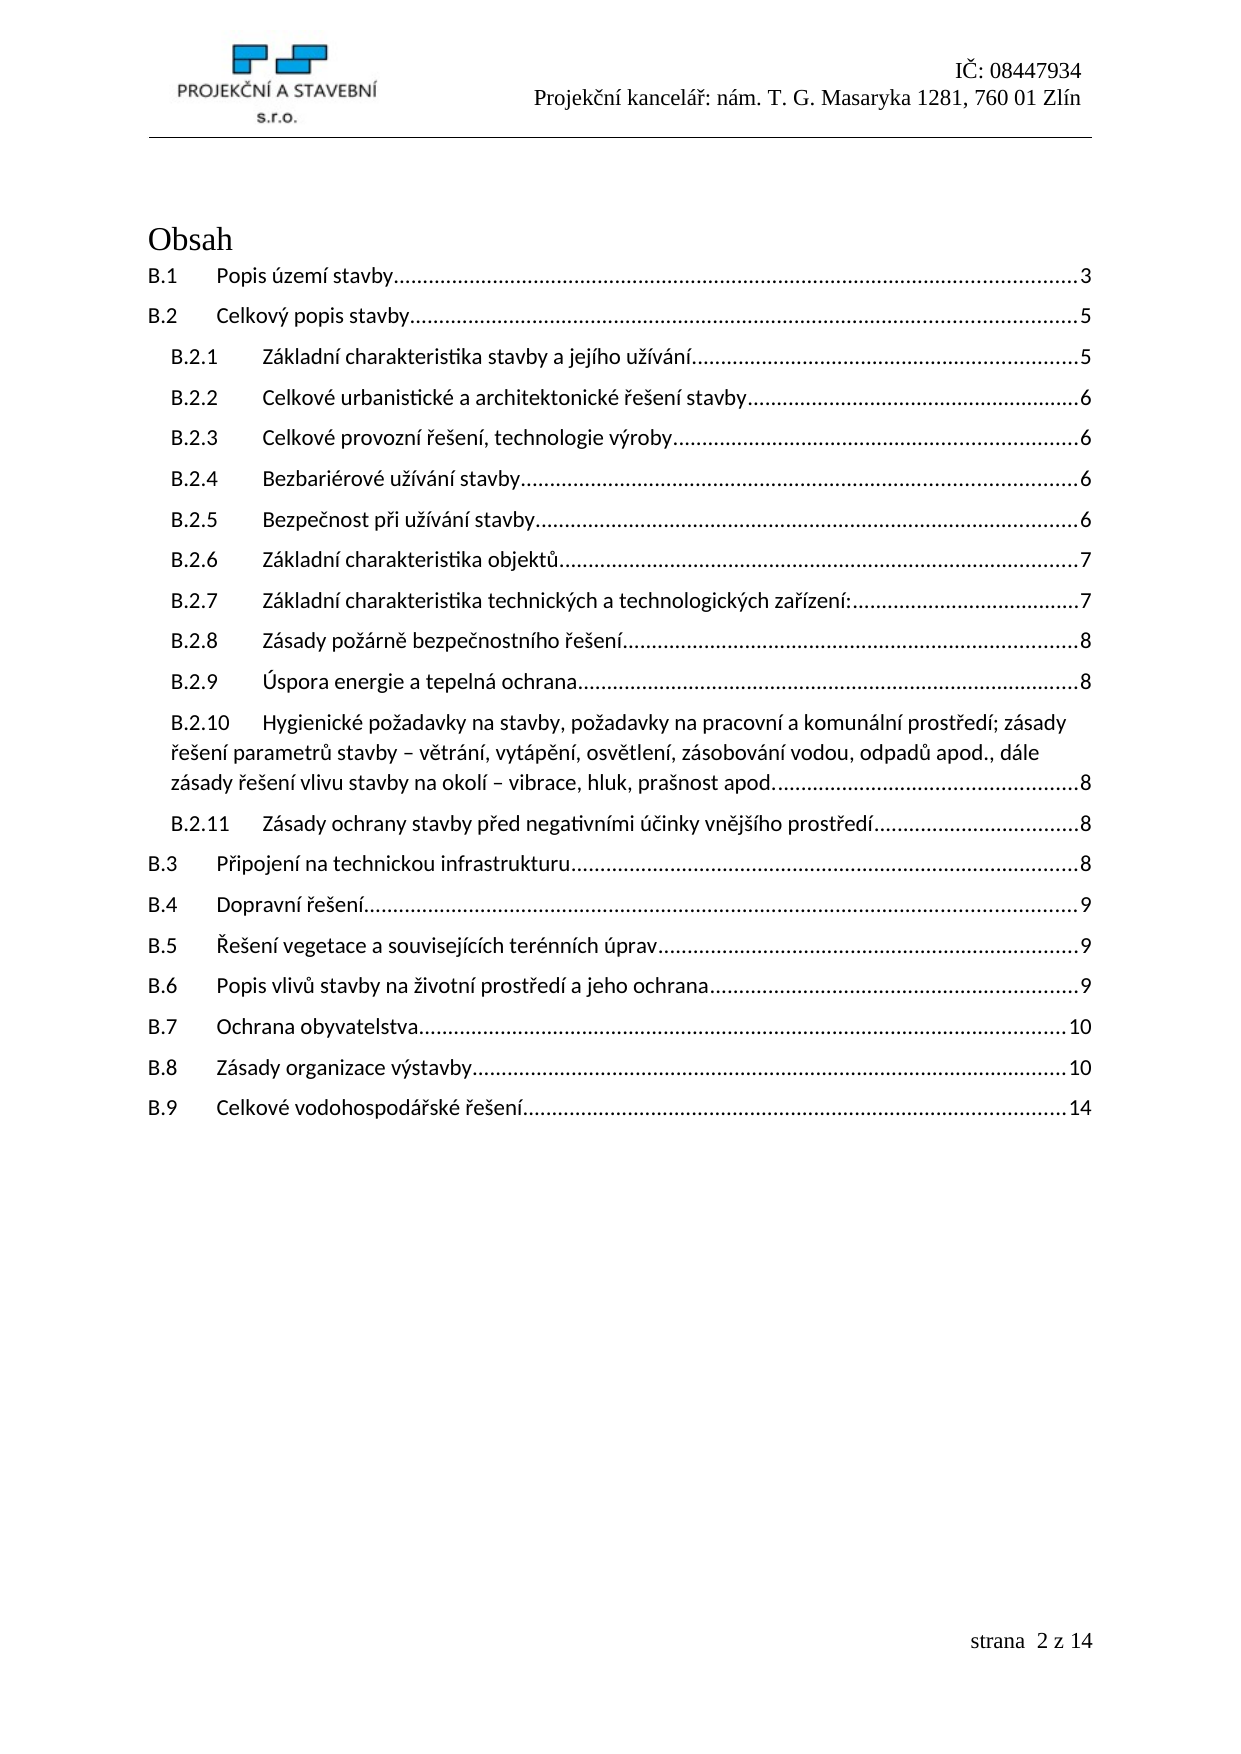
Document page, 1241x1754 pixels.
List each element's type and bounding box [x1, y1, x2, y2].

picture [159, 30, 389, 135]
